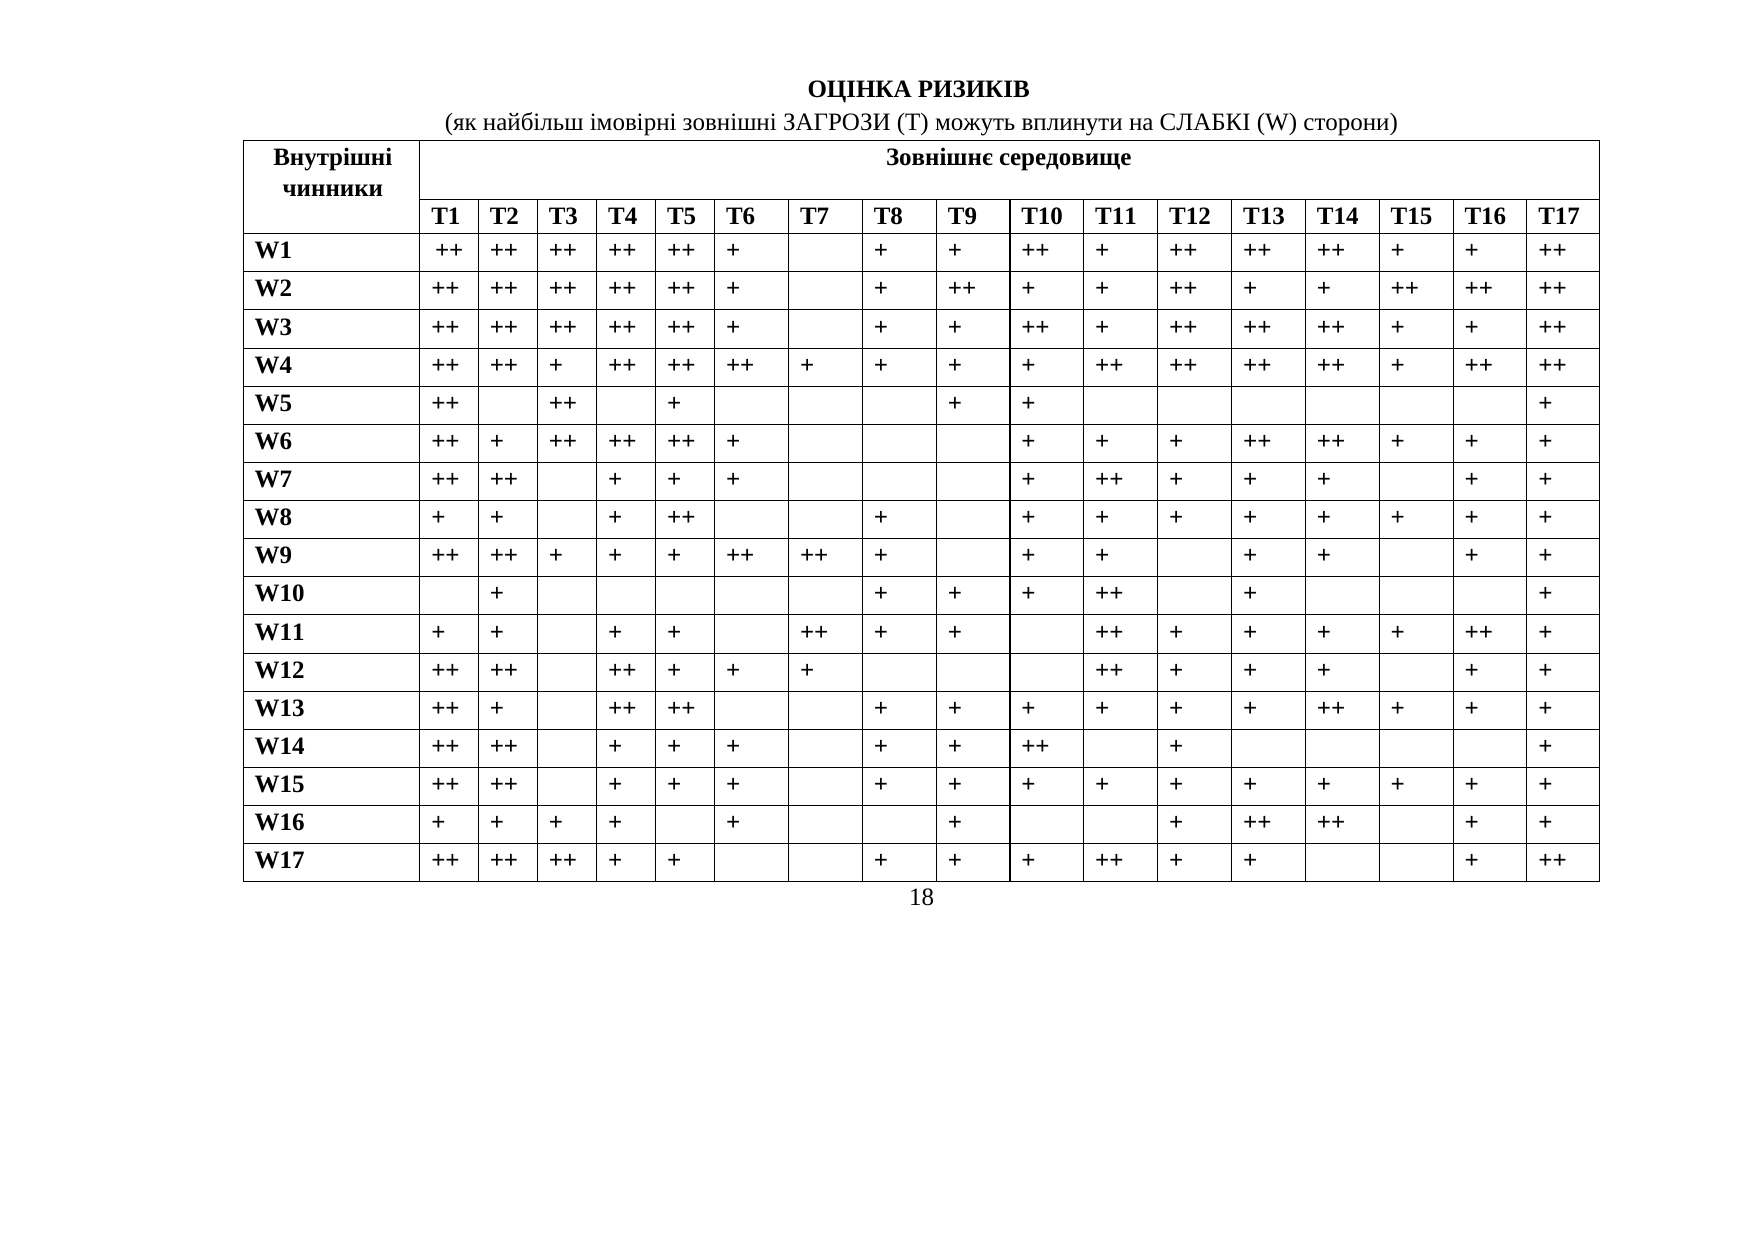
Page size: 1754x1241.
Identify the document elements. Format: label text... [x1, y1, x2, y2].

table_cell T10 [1011, 200, 1083, 233]
table_header [1158, 141, 1232, 199]
table_cell [538, 768, 596, 805]
table_cell [1232, 387, 1305, 424]
text (як найбільш імовірні зовнішні ЗАГРОЗИ (Т) можуть вплинути на СЛАБКІ (W) сторони) [444, 107, 1545, 136]
table_cell ++ [1084, 463, 1157, 500]
table_cell [1380, 654, 1453, 691]
table_cell [789, 272, 862, 309]
table_cell ++ [1527, 844, 1599, 881]
table_cell + [1011, 425, 1083, 462]
table_cell + [656, 768, 714, 805]
table_cell + [1084, 234, 1157, 271]
table_cell + [1527, 577, 1599, 614]
table_cell + [1011, 692, 1083, 729]
table_cell ++ [420, 349, 478, 386]
table_cell + [1158, 654, 1231, 691]
table_cell [1306, 387, 1379, 424]
table_cell + [597, 768, 655, 805]
table_cell + [1380, 310, 1453, 347]
table_cell ++ [538, 310, 596, 347]
table_cell ++ [420, 692, 478, 729]
table_cell + [863, 577, 936, 614]
table_cell [538, 463, 596, 500]
table_cell W4 [244, 349, 419, 386]
table_cell [1380, 387, 1453, 424]
table_cell [656, 577, 714, 614]
table_cell + [479, 692, 537, 729]
table_cell ++ [597, 310, 655, 347]
table_cell + [863, 349, 936, 386]
table_cell ++ [1084, 349, 1157, 386]
table_cell + [1527, 730, 1599, 767]
table_cell [789, 730, 862, 767]
table_cell [937, 654, 1009, 691]
table_cell + [1306, 768, 1379, 805]
table_cell T8 [863, 200, 936, 233]
table_cell [1011, 806, 1083, 843]
table_cell + [1380, 692, 1453, 729]
table_cell + [1158, 692, 1231, 729]
table_cell + [937, 387, 1009, 424]
table_header [715, 141, 788, 199]
table_cell + [715, 310, 788, 347]
table_cell W6 [244, 425, 419, 462]
table_cell ++ [937, 272, 1009, 309]
table_cell ++ [1306, 806, 1379, 843]
table_cell W9 [244, 539, 419, 576]
table_cell [538, 501, 596, 538]
table_cell ++ [420, 387, 478, 424]
table_cell W17 [244, 844, 419, 881]
table_cell + [1158, 463, 1231, 500]
table_cell + [863, 501, 936, 538]
table_cell + [715, 654, 788, 691]
table_cell [1011, 654, 1083, 691]
table_cell ++ [479, 844, 537, 881]
table_cell ++ [1232, 425, 1305, 462]
table_cell ++ [715, 349, 788, 386]
table_cell ++ [1084, 615, 1157, 652]
table_cell [1158, 387, 1231, 424]
table_cell [715, 692, 788, 729]
table_cell + [1232, 463, 1305, 500]
table_cell ++ [420, 654, 478, 691]
table_cell + [1454, 234, 1526, 271]
table_cell ++ [1306, 425, 1379, 462]
table_cell [789, 806, 862, 843]
table_cell + [656, 730, 714, 767]
table_cell + [937, 730, 1009, 767]
table_cell ++ [1527, 272, 1599, 309]
table_cell + [937, 234, 1009, 271]
table_cell + [1380, 501, 1453, 538]
table_cell + [597, 844, 655, 881]
table_cell T2 [479, 200, 537, 233]
table_cell ++ [420, 730, 478, 767]
table_cell + [1527, 692, 1599, 729]
table_cell [1380, 844, 1453, 881]
table_cell [937, 539, 1009, 576]
table_cell T12 [1158, 200, 1231, 233]
table_cell + [420, 615, 478, 652]
table_cell + [1380, 615, 1453, 652]
table_cell + [1232, 654, 1305, 691]
table_cell ++ [1158, 234, 1231, 271]
table_cell [863, 425, 936, 462]
table_cell [715, 501, 788, 538]
table_cell + [1380, 768, 1453, 805]
table_cell [863, 806, 936, 843]
table_cell [715, 577, 788, 614]
table_cell + [1232, 539, 1305, 576]
table_cell T16 [1454, 200, 1526, 233]
table_cell + [1158, 768, 1231, 805]
table_cell + [420, 501, 478, 538]
table_cell + [1011, 768, 1083, 805]
table_cell ++ [597, 692, 655, 729]
table_cell ++ [1306, 234, 1379, 271]
table_cell + [715, 272, 788, 309]
table_cell + [1527, 425, 1599, 462]
table_cell T6 [715, 200, 788, 233]
table_header [538, 141, 597, 199]
table_cell + [715, 463, 788, 500]
table_cell + [1380, 234, 1453, 271]
table_cell ++ [1232, 806, 1305, 843]
table_cell ++ [656, 501, 714, 538]
table_cell [1454, 577, 1526, 614]
table_cell + [1306, 501, 1379, 538]
table_cell [1380, 806, 1453, 843]
table_cell ++ [420, 463, 478, 500]
table_cell + [1232, 272, 1305, 309]
table_cell + [597, 463, 655, 500]
table_cell [1306, 844, 1379, 881]
table_cell [863, 387, 936, 424]
table_cell + [1527, 501, 1599, 538]
table_cell + [1454, 692, 1526, 729]
table_cell + [1011, 844, 1083, 881]
table_cell T4 [597, 200, 655, 233]
table_cell + [1306, 272, 1379, 309]
table_cell + [863, 234, 936, 271]
table_cell ++ [1306, 310, 1379, 347]
text 18 [293, 882, 1550, 911]
table_cell + [1011, 272, 1083, 309]
table_cell + [1527, 806, 1599, 843]
table_cell + [937, 349, 1009, 386]
table_cell + [863, 730, 936, 767]
table_cell T15 [1380, 200, 1453, 233]
table_cell + [1527, 768, 1599, 805]
table_cell [1306, 730, 1379, 767]
table_cell [715, 387, 788, 424]
table_cell [656, 806, 714, 843]
table_cell + [1454, 310, 1526, 347]
table_cell + [656, 654, 714, 691]
table_cell + [597, 539, 655, 576]
table_cell ++ [597, 272, 655, 309]
table_cell ++ [538, 844, 596, 881]
table_cell + [715, 768, 788, 805]
table_cell [1380, 539, 1453, 576]
table_cell + [1232, 844, 1305, 881]
table_cell [715, 844, 788, 881]
table_cell T5 [656, 200, 714, 233]
table_cell ++ [1306, 692, 1379, 729]
table_header [1379, 141, 1453, 199]
table_cell + [937, 768, 1009, 805]
table_cell [789, 501, 862, 538]
table_cell ++ [420, 425, 478, 462]
table_cell ++ [1158, 310, 1231, 347]
table_cell ++ [479, 539, 537, 576]
table_cell ++ [1380, 272, 1453, 309]
table_cell T17 [1527, 200, 1599, 233]
table_cell + [1158, 730, 1231, 767]
table_cell ++ [479, 463, 537, 500]
table_cell + [937, 310, 1009, 347]
table_cell [937, 425, 1009, 462]
table_cell W11 [244, 615, 419, 652]
table_cell + [1232, 501, 1305, 538]
table_cell [479, 387, 537, 424]
table_cell + [863, 844, 936, 881]
table_cell ++ [1306, 349, 1379, 386]
table_cell W7 [244, 463, 419, 500]
table_cell ++ [656, 349, 714, 386]
table_cell + [1454, 539, 1526, 576]
table_cell ++ [1232, 310, 1305, 347]
table_cell T7 [789, 200, 862, 233]
table_header [656, 141, 715, 199]
table_cell + [538, 539, 596, 576]
table_cell + [479, 577, 537, 614]
table_cell + [479, 806, 537, 843]
table_cell ++ [597, 234, 655, 271]
table_cell T9 [937, 200, 1009, 233]
table_header Внутрішні чинники [244, 141, 419, 233]
table_cell + [1084, 539, 1157, 576]
table_cell ++ [1527, 234, 1599, 271]
table_cell ++ [538, 425, 596, 462]
table_cell + [1454, 463, 1526, 500]
table_cell [789, 310, 862, 347]
table_cell ++ [420, 844, 478, 881]
table_cell + [597, 501, 655, 538]
table_cell [863, 463, 936, 500]
table_cell + [1158, 425, 1231, 462]
table_cell + [715, 730, 788, 767]
table_cell ++ [1527, 349, 1599, 386]
table_cell W1 [244, 234, 419, 271]
table_cell + [863, 692, 936, 729]
table_cell ++ [1084, 654, 1157, 691]
table_cell ++ [479, 272, 537, 309]
table_cell ++ [656, 234, 714, 271]
table_cell ++ [420, 539, 478, 576]
table_cell W16 [244, 806, 419, 843]
table_cell W14 [244, 730, 419, 767]
table_cell + [538, 349, 596, 386]
table_cell + [1380, 425, 1453, 462]
table_cell T11 [1084, 200, 1157, 233]
table_cell + [1527, 615, 1599, 652]
table_cell + [937, 806, 1009, 843]
table_cell ++ [538, 234, 596, 271]
table_cell W5 [244, 387, 419, 424]
table_cell ++ [1527, 310, 1599, 347]
table_header [1453, 141, 1527, 199]
table_cell + [1232, 577, 1305, 614]
table_cell [1011, 615, 1083, 652]
table_cell W13 [244, 692, 419, 729]
table_cell + [656, 463, 714, 500]
table_cell W8 [244, 501, 419, 538]
table_cell + [1306, 539, 1379, 576]
table_cell [420, 577, 478, 614]
table_cell W2 [244, 272, 419, 309]
table_cell + [1232, 615, 1305, 652]
table_cell ++ [1232, 349, 1305, 386]
table_cell ++ [597, 654, 655, 691]
table_cell + [715, 806, 788, 843]
table_cell + [656, 387, 714, 424]
table_cell [1084, 806, 1157, 843]
table_cell [789, 692, 862, 729]
table_cell ++ [420, 234, 478, 271]
table_header [789, 141, 862, 199]
table_cell W12 [244, 654, 419, 691]
table_cell [937, 501, 1009, 538]
table_cell + [1158, 844, 1231, 881]
table_cell ++ [656, 310, 714, 347]
table_cell ++ [479, 234, 537, 271]
table_cell ++ [1454, 349, 1526, 386]
table_cell ++ [656, 692, 714, 729]
table_cell + [1232, 768, 1305, 805]
table_cell + [656, 615, 714, 652]
table_cell + [715, 234, 788, 271]
table_cell + [1084, 425, 1157, 462]
table_cell + [1084, 310, 1157, 347]
table_cell [538, 577, 596, 614]
table_cell [1380, 463, 1453, 500]
table_cell T14 [1306, 200, 1379, 233]
table_cell ++ [1158, 272, 1231, 309]
table_cell + [1306, 615, 1379, 652]
table_cell [1380, 730, 1453, 767]
table_cell + [1232, 692, 1305, 729]
table_cell W3 [244, 310, 419, 347]
table_cell + [1527, 387, 1599, 424]
table_header [597, 141, 656, 199]
table_cell + [789, 654, 862, 691]
table_cell ++ [538, 272, 596, 309]
table_cell + [1011, 501, 1083, 538]
table_cell + [1011, 539, 1083, 576]
table_cell [789, 387, 862, 424]
table_cell + [937, 615, 1009, 652]
table_cell + [1380, 349, 1453, 386]
table_cell [789, 844, 862, 881]
table_cell + [1527, 539, 1599, 576]
table_cell + [1158, 615, 1231, 652]
table_cell ++ [479, 730, 537, 767]
table_cell + [1454, 768, 1526, 805]
table_cell ++ [479, 768, 537, 805]
table_header [1232, 141, 1305, 199]
table_cell + [479, 615, 537, 652]
table_cell ++ [597, 349, 655, 386]
table_cell T3 [538, 200, 596, 233]
table_cell + [1011, 463, 1083, 500]
table_header [420, 141, 478, 199]
table_cell [1084, 730, 1157, 767]
table_cell [1306, 577, 1379, 614]
table_cell ++ [1454, 272, 1526, 309]
table_cell [1158, 539, 1231, 576]
table_cell ++ [1011, 730, 1083, 767]
table_cell + [1084, 692, 1157, 729]
table_cell ++ [479, 310, 537, 347]
table_cell + [1011, 577, 1083, 614]
table_cell + [597, 806, 655, 843]
table_cell ++ [1084, 844, 1157, 881]
table_cell [1232, 730, 1305, 767]
table_cell + [863, 768, 936, 805]
table_cell W15 [244, 768, 419, 805]
table_cell T1 [420, 200, 478, 233]
table_cell [1158, 577, 1231, 614]
table_cell [715, 615, 788, 652]
table_cell + [656, 844, 714, 881]
table_cell [1084, 387, 1157, 424]
table_cell ++ [1084, 577, 1157, 614]
table_cell + [1454, 425, 1526, 462]
table_cell + [420, 806, 478, 843]
table_cell [1380, 577, 1453, 614]
table_cell + [863, 310, 936, 347]
table_cell + [1454, 844, 1526, 881]
table_header Зовнішнє середовище [862, 141, 1158, 199]
table_cell + [789, 349, 862, 386]
table_cell [538, 730, 596, 767]
table_cell ++ [597, 425, 655, 462]
table_cell [789, 425, 862, 462]
table_cell ++ [1011, 310, 1083, 347]
table_cell + [937, 577, 1009, 614]
table_cell ++ [420, 768, 478, 805]
table_cell + [1084, 272, 1157, 309]
subtitle ОЦІНКА РИЗИКІВ [293, 74, 1544, 103]
table_cell + [1454, 501, 1526, 538]
table_cell ++ [1011, 234, 1083, 271]
table_cell + [1454, 806, 1526, 843]
table_cell + [479, 425, 537, 462]
table_cell T13 [1232, 200, 1305, 233]
table_cell + [479, 501, 537, 538]
table_cell ++ [715, 539, 788, 576]
table_cell ++ [1454, 615, 1526, 652]
table_cell + [1158, 501, 1231, 538]
table_cell + [1084, 501, 1157, 538]
table_cell + [863, 272, 936, 309]
table_cell W10 [244, 577, 419, 614]
table_cell [1454, 730, 1526, 767]
table_cell ++ [789, 615, 862, 652]
table_cell + [538, 806, 596, 843]
table_header [1527, 141, 1599, 199]
table_cell ++ [1232, 234, 1305, 271]
table_cell + [715, 425, 788, 462]
table_cell [1454, 387, 1526, 424]
table_cell [789, 577, 862, 614]
table_cell [937, 463, 1009, 500]
table_cell ++ [789, 539, 862, 576]
table_cell [789, 768, 862, 805]
table_cell + [1527, 654, 1599, 691]
table_cell + [1084, 768, 1157, 805]
table_cell [597, 387, 655, 424]
table_cell [863, 654, 936, 691]
table_cell ++ [479, 349, 537, 386]
table_cell + [937, 844, 1009, 881]
table_cell ++ [538, 387, 596, 424]
table_cell + [1011, 349, 1083, 386]
table_cell [538, 654, 596, 691]
table_cell + [1158, 806, 1231, 843]
table_cell + [863, 539, 936, 576]
table_cell ++ [420, 272, 478, 309]
table_cell [597, 577, 655, 614]
table_cell + [1454, 654, 1526, 691]
table_header [479, 141, 537, 199]
table_cell + [863, 615, 936, 652]
table_header [1305, 141, 1379, 199]
table_cell [538, 692, 596, 729]
table_cell + [1011, 387, 1083, 424]
table_cell ++ [479, 654, 537, 691]
table_cell + [656, 539, 714, 576]
table_cell + [1306, 463, 1379, 500]
table_cell ++ [656, 425, 714, 462]
table_cell [538, 615, 596, 652]
table_cell [789, 463, 862, 500]
table_cell ++ [656, 272, 714, 309]
table_cell + [597, 615, 655, 652]
table_cell + [937, 692, 1009, 729]
table_cell + [1306, 654, 1379, 691]
table_cell ++ [1158, 349, 1231, 386]
table_cell [789, 234, 862, 271]
table_cell + [597, 730, 655, 767]
table_cell + [1527, 463, 1599, 500]
table_cell ++ [420, 310, 478, 347]
